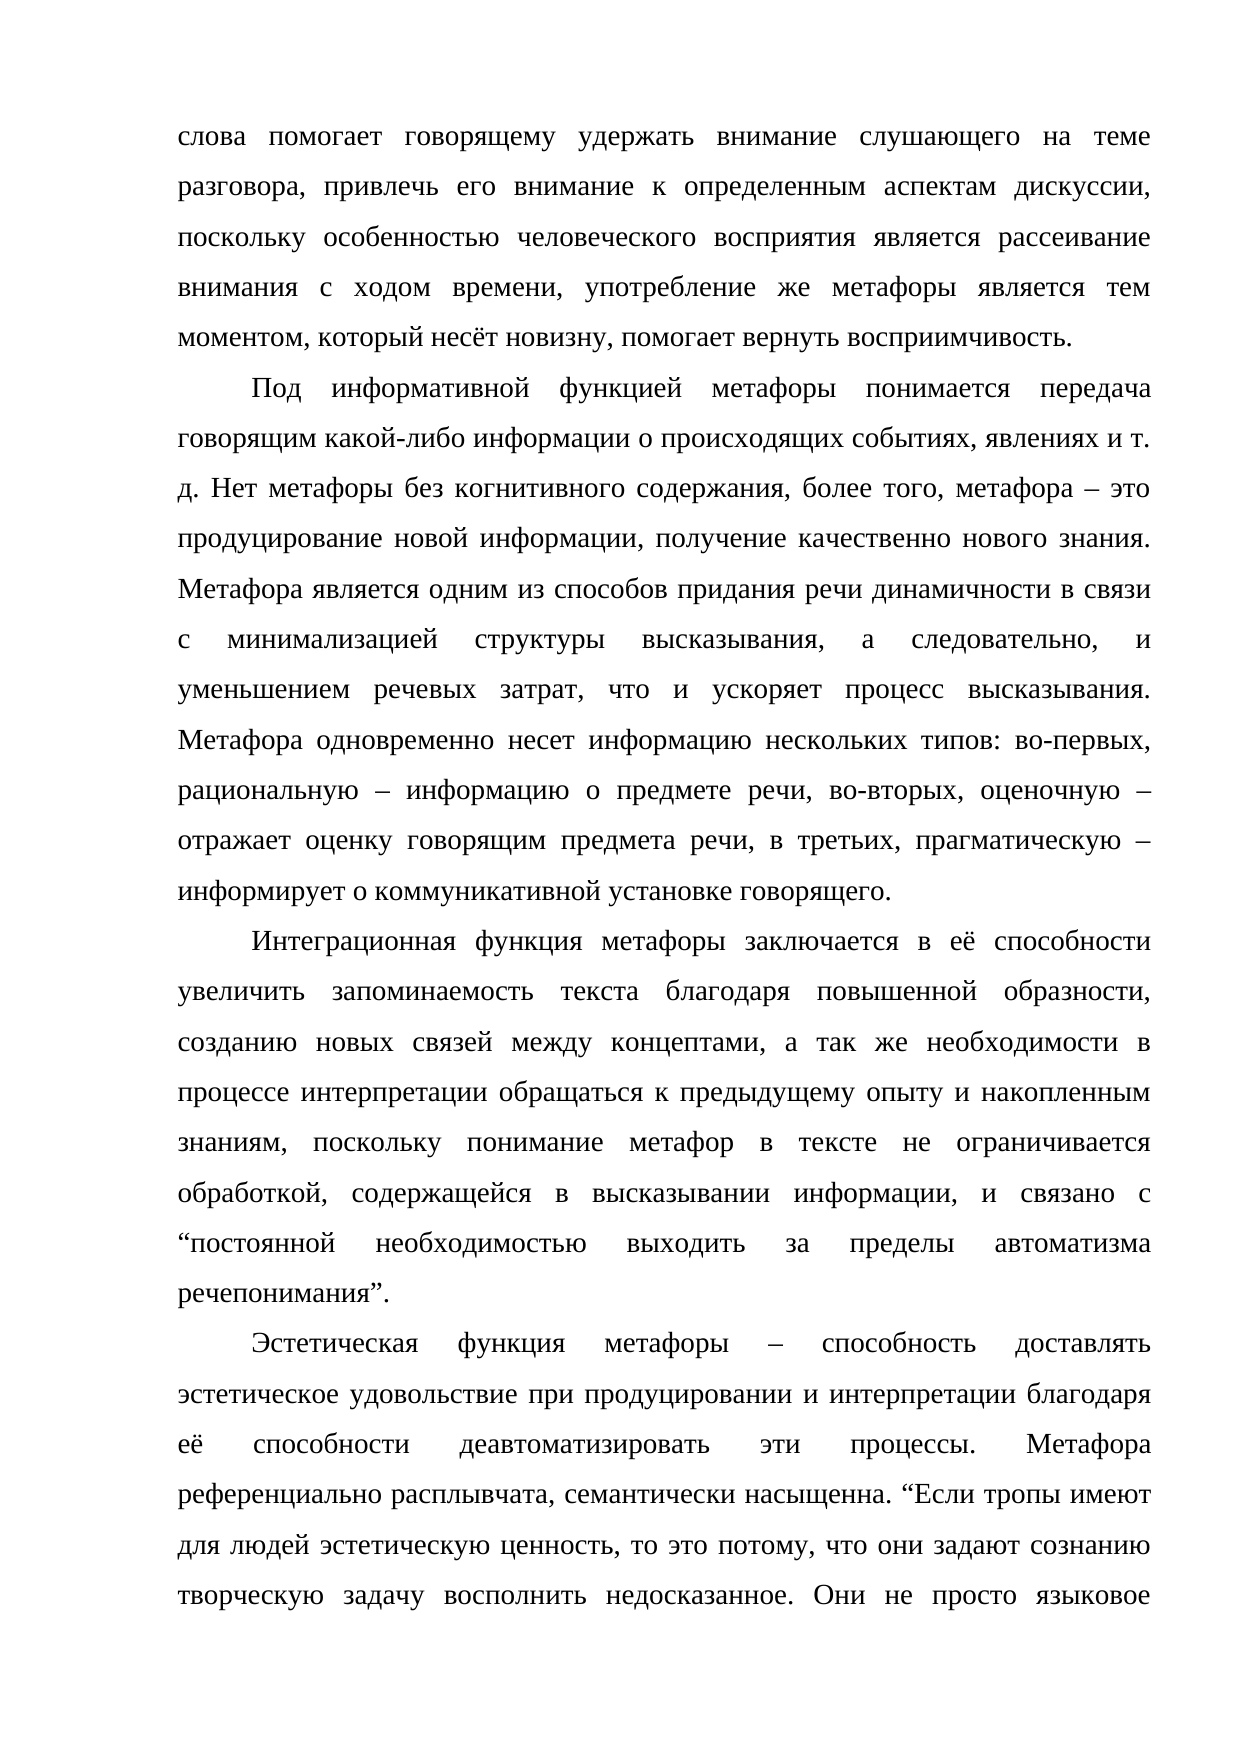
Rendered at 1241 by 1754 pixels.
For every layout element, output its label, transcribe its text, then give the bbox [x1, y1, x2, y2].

text Под информативной функцией метафоры понимается передача говорящим какой-либо информации о происходящих событиях, явлениях и т. д. Нет метафоры без когнитивного содержания, более того, метафора – это продуцирование новой информации, получение качественно нового знания. Метафора является одним из способов придания речи динамичности в связи с минимализацией структуры высказывания, а следовательно, и уменьшением речевых затрат, что и ускоряет процесс высказывания. Метафора одновременно несет информацию нескольких типов: во-первых, рациональную – информацию о предмете речи, во-вторых, оценочную – отражает оценку говорящим предмета речи, в третьих, прагматическую – информирует о коммуникативной установке говорящего. [177, 370, 1152, 906]
text Интеграционная функция метафоры заключается в её способности увеличить запоминаемость текста благодаря повышенной образности, созданию новых связей между концептами, а так же необходимости в процессе интерпретации обращаться к предыдущему опыту и накопленным знаниям, поскольку понимание метафор в тексте не ограничивается обработкой, содержащейся в высказывании информации, и связано с “постоянной необходимостью выходить за пределы автоматизма речепонимания”. [177, 923, 1152, 1309]
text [177, 1326, 1152, 1611]
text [177, 118, 1152, 353]
